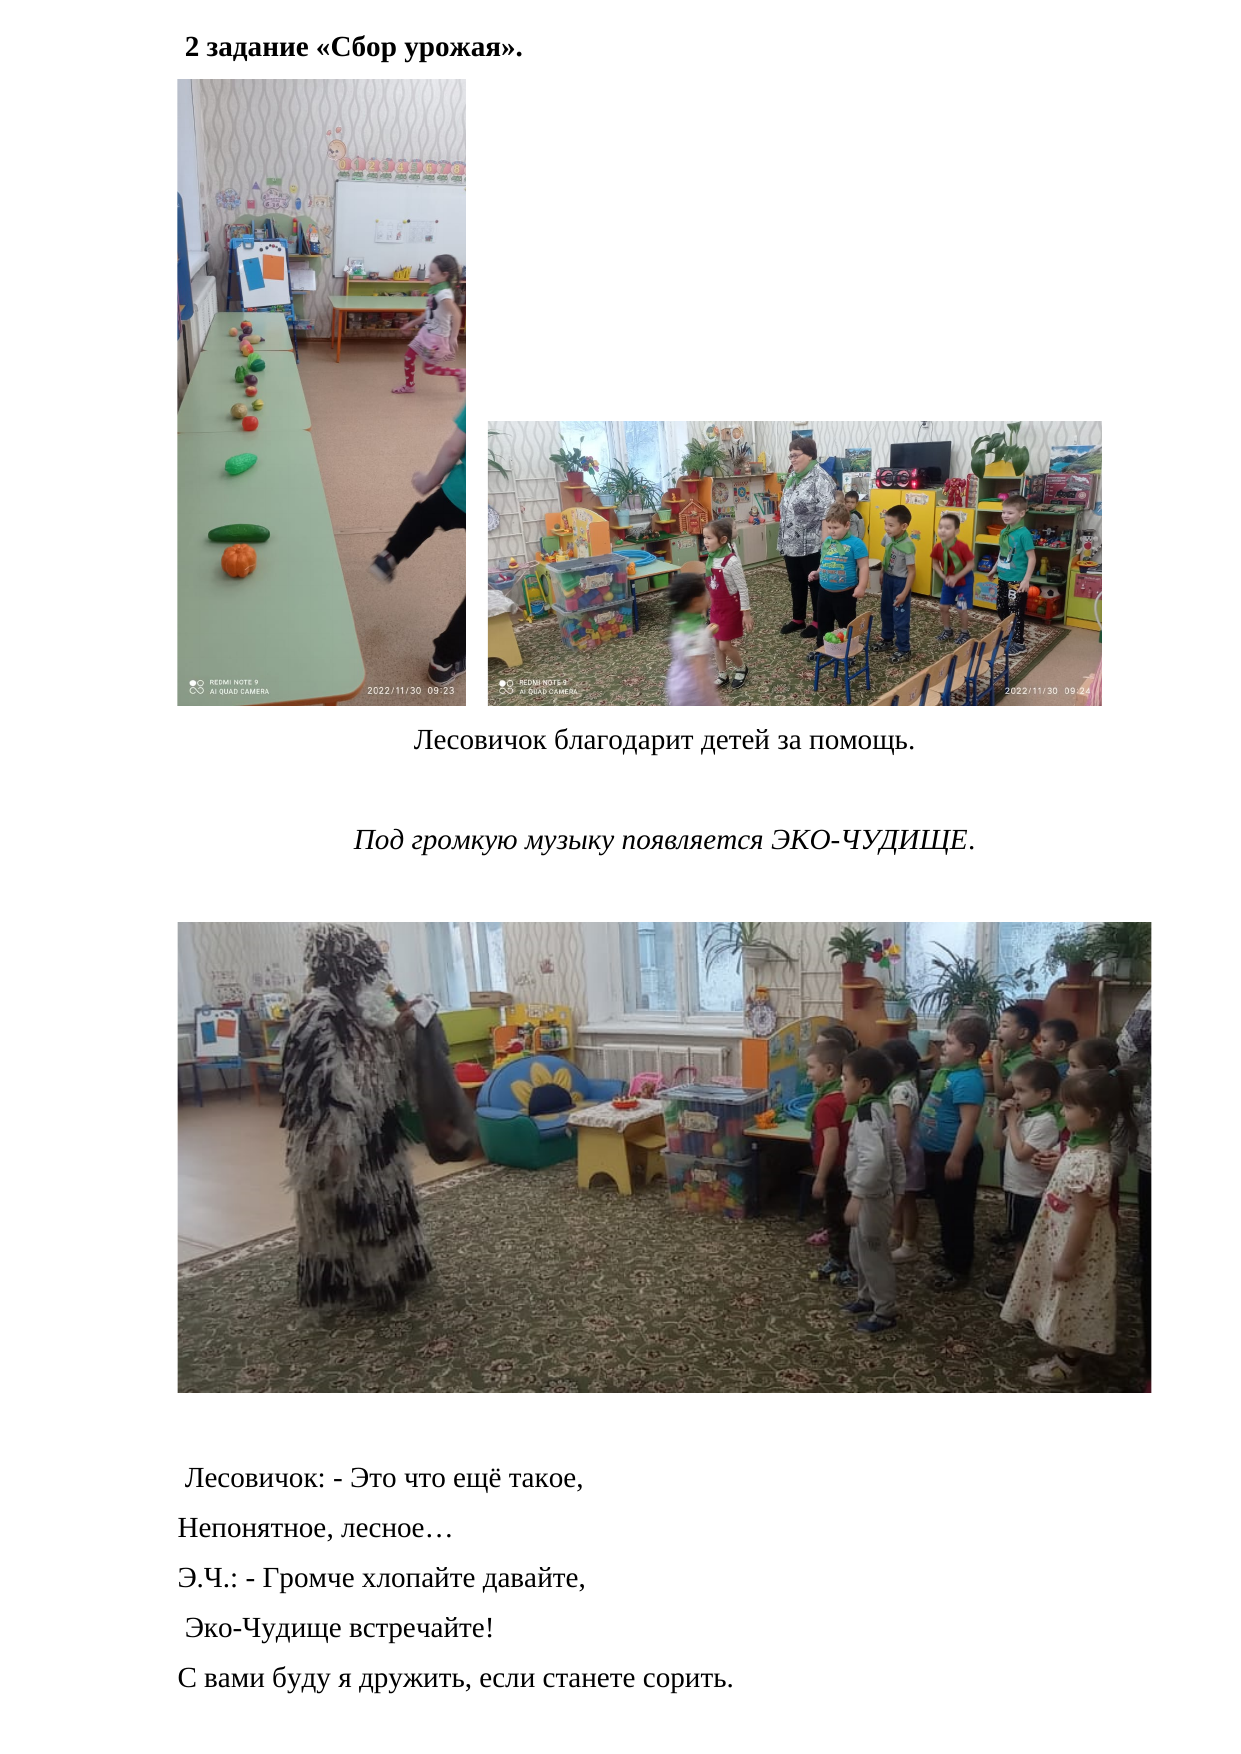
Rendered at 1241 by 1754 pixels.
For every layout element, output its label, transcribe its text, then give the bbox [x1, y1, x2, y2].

picture [177, 922, 1152, 1393]
text Лесовичок: - Это что ещё такое, [177, 1460, 1152, 1493]
text Лесовичок благодарит детей за помощь. [177, 722, 1152, 756]
text Непонятное, лесное… [177, 1510, 1152, 1543]
text С вами буду я дружить, если станете сорить. [177, 1661, 1152, 1694]
text Э.Ч.: - Громче хлопайте давайте, [177, 1560, 1152, 1594]
text Под громкую музыку появляется ЭКО-ЧУДИЩЕ. [177, 822, 1152, 856]
text 2 задание «Сбор урожая». [177, 29, 1152, 63]
picture [487, 421, 1102, 706]
picture [177, 79, 466, 706]
text Эко-Чудище встречайте! [177, 1610, 1152, 1644]
